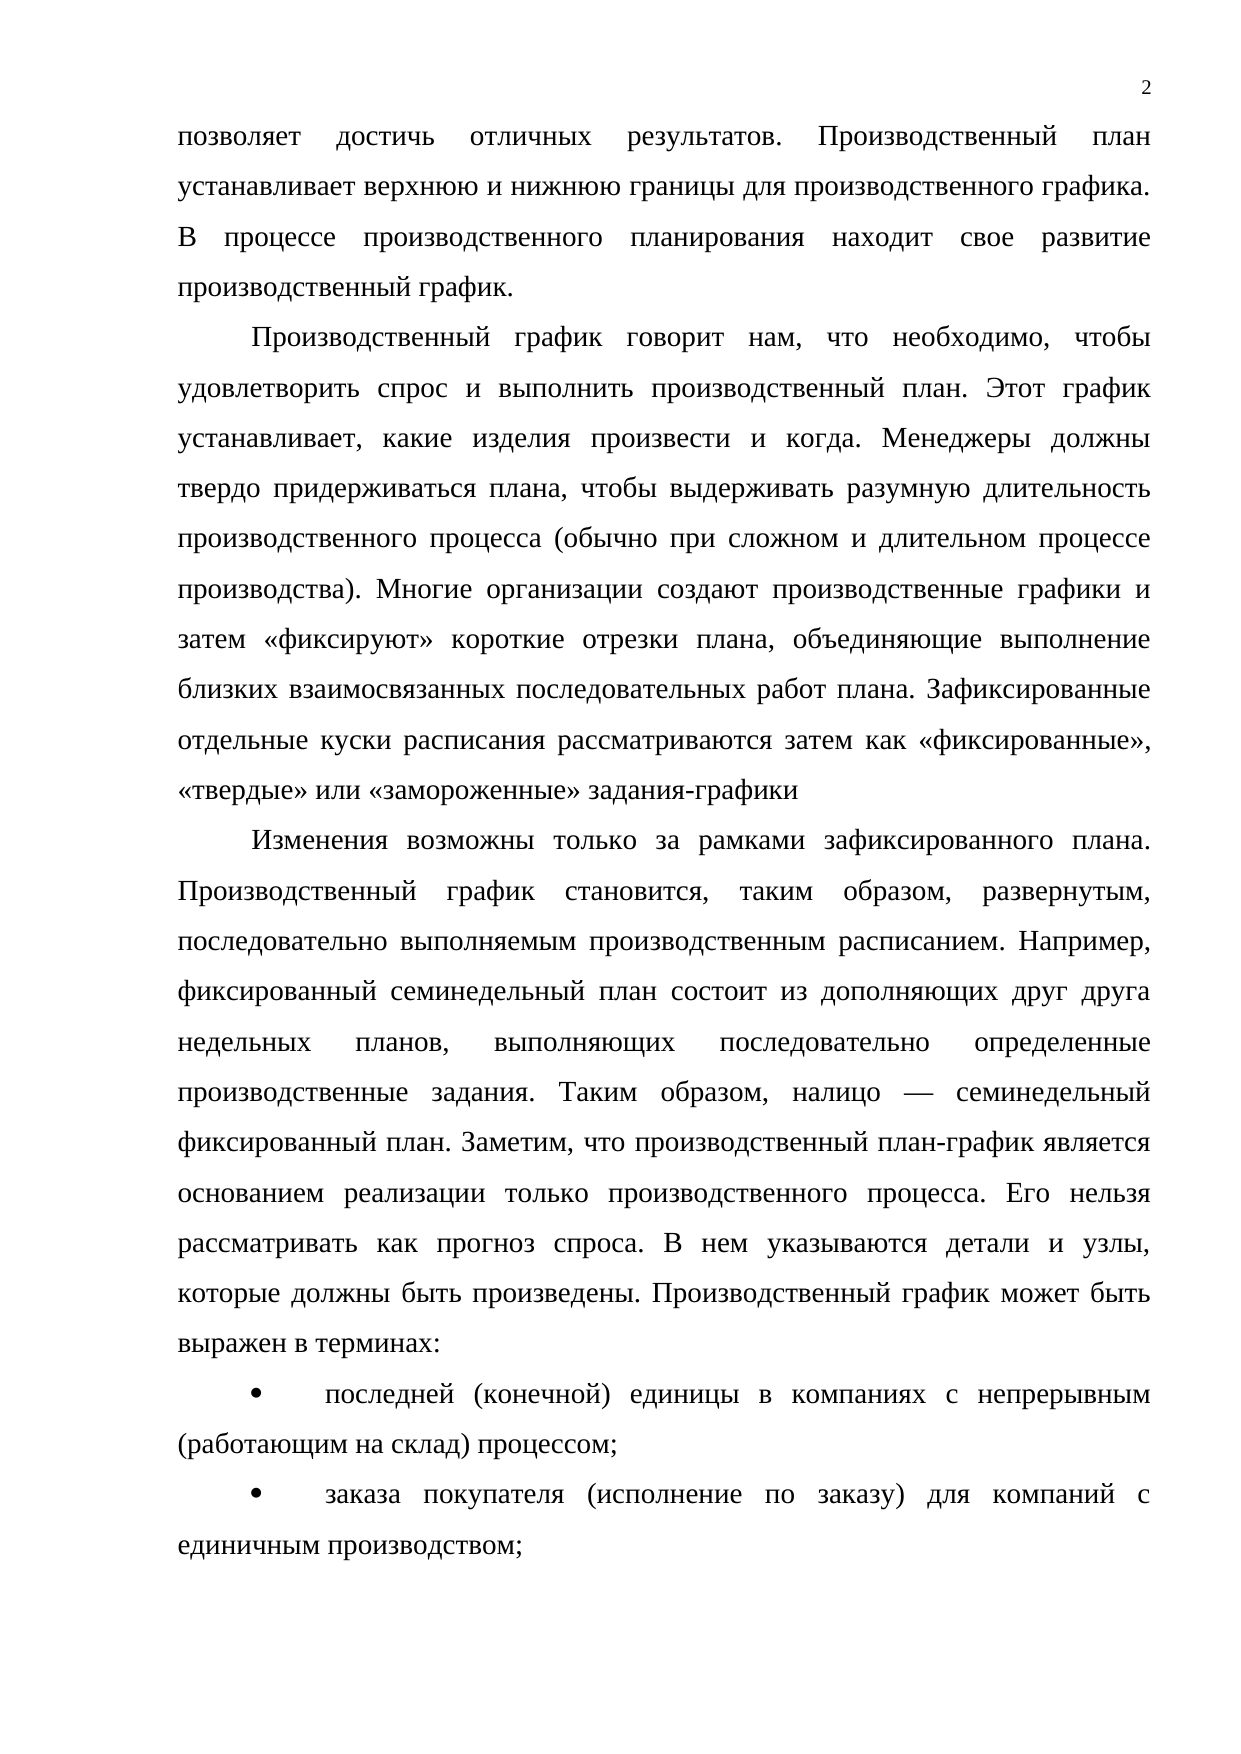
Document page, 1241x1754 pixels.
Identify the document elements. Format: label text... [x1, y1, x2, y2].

list последней (конечной) единицы в компаниях с непрерывным (работающим на склад) процессом; [177, 1376, 1152, 1460]
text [177, 118, 1152, 303]
list заказа покупателя (исполнение по заказу) для компаний с единичным производством; [177, 1477, 1152, 1561]
text Производственный график говорит нам, что необходимо, чтобы удовлетворить спрос и выполнить производственный план. Этот график устанавливает, какие изделия произвести и когда. Менеджеры должны твердо придерживаться плана, чтобы выдерживать разумную длительность производственного процесса (обычно при сложном и длительном процессе производства). Многие организации создают производственные графики и затем «фиксируют» короткие отрезки плана, объединяющие выполнение близких взаимосвязанных последовательных работ плана. Зафиксированные отдельные куски расписания рассматриваются затем как «фиксированные», «твердые» или «замороженные» задания-графики [177, 319, 1152, 806]
text Изменения возможны только за рамками зафиксированного плана. Производственный график становится, таким образом, развернутым, последовательно выполняемым производственным расписанием. Например, фиксированный семинедельный план состоит из дополняющих друг друга недельных планов, выполняющих последовательно определенные производственные задания. Таким образом, налицо — семинедельный фиксированный план. Заметим, что производственный план-график является основанием реализации только производственного процесса. Его нельзя рассматривать как прогноз спроса. В нем указываются детали и узлы, которые должны быть произведены. Производственный график может быть выражен в терминах: [177, 822, 1152, 1359]
